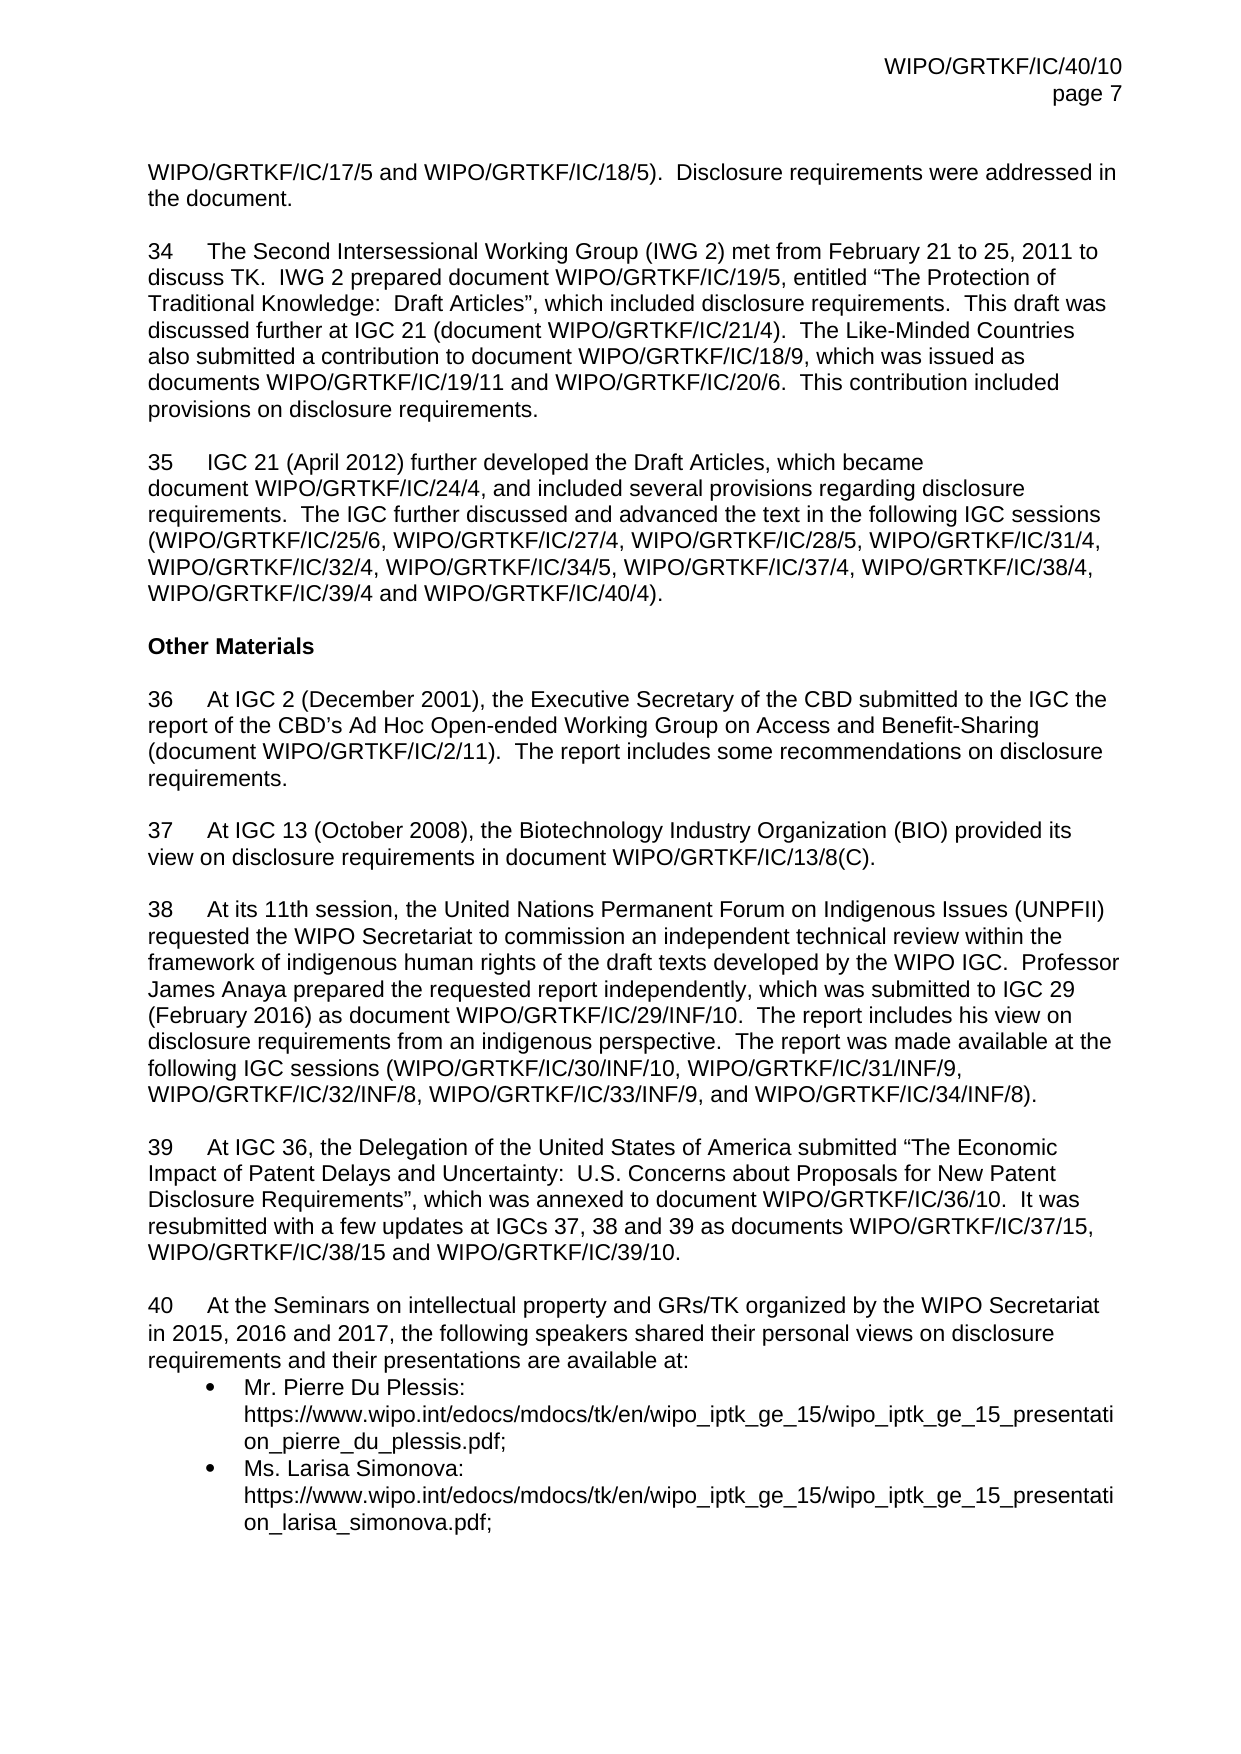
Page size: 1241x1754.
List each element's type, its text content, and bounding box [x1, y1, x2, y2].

list Mr. Pierre Du Plessis: https://www.wipo.int/edocs/mdocs/tk/en/wipo_iptk_ge_15/wipo_iptk_ge_15_presentation_pierre_du_plessis.pdf; [206, 1373, 1122, 1454]
text At IGC 13 (October 2008), the Biotechnology Industry Organization (BIO) provided its view on disclosure requirements in document WIPO/GRTKF/IC/13/8(C). [148, 817, 1122, 870]
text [148, 158, 1122, 211]
text At its 11th session, the United Nations Permanent Forum on Indigenous Issues (UNPFII) requested the WIPO Secretariat to commission an independent technical review within the framework of indigenous human rights of the draft texts developed by the WIPO IGC. Professor James Anaya prepared the requested report independently, which was submitted to IGC 29 (February 2016) as document WIPO/GRTKF/IC/29/INF/10. The report includes his view on disclosure requirements from an indigenous perspective. The report was made available at the following IGC sessions (WIPO/GRTKF/IC/30/INF/10, WIPO/GRTKF/IC/31/INF/9, WIPO/GRTKF/IC/32/INF/8, WIPO/GRTKF/IC/33/INF/9, and WIPO/GRTKF/IC/34/INF/8). [148, 896, 1122, 1107]
text At the Seminars on intellectual property and GRs/TK organized by the WIPO Secretariat in 2015, 2016 and 2017, the following speakers shared their personal views on disclosure requirements and their presentations are available at: [148, 1292, 1122, 1373]
text At IGC 36, the Delegation of the United States of America submitted “The Economic Impact of Patent Delays and Uncertainty: U.S. Concerns about Proposals for New Patent Disclosure Requirements”, which was annexed to document WIPO/GRTKF/IC/36/10. It was resubmitted with a few updates at IGCs 37, 38 and 39 as documents WIPO/GRTKF/IC/37/15, WIPO/GRTKF/IC/38/15 and WIPO/GRTKF/IC/39/10. [148, 1134, 1122, 1265]
list Ms. Larisa Simonova: https://www.wipo.int/edocs/mdocs/tk/en/wipo_iptk_ge_15/wipo_iptk_ge_15_presentation_larisa_simonova.pdf; [206, 1454, 1122, 1536]
text Other Materials [148, 633, 1122, 659]
text IGC 21 (April 2012) further developed the Draft Articles, which became document WIPO/GRTKF/IC/24/4, and included several provisions regarding disclosure requirements. The IGC further discussed and advanced the text in the following IGC sessions (WIPO/GRTKF/IC/25/6, WIPO/GRTKF/IC/27/4, WIPO/GRTKF/IC/28/5, WIPO/GRTKF/IC/31/4, WIPO/GRTKF/IC/32/4, WIPO/GRTKF/IC/34/5, WIPO/GRTKF/IC/37/4, WIPO/GRTKF/IC/38/4, WIPO/GRTKF/IC/39/4 and WIPO/GRTKF/IC/40/4). [148, 448, 1122, 607]
text At IGC 2 (December 2001), the Executive Secretary of the CBD submitted to the IGC the report of the CBD’s Ad Hoc Open-ended Working Group on Access and Benefit-Sharing (document WIPO/GRTKF/IC/2/11). The report includes some recommendations on disclosure requirements. [148, 686, 1122, 791]
text The Second Intersessional Working Group (IWG 2) met from February 21 to 25, 2011 to discuss TK. IWG 2 prepared document WIPO/GRTKF/IC/19/5, entitled “The Protection of Traditional Knowledge: Draft Articles”, which included disclosure requirements. This draft was discussed further at IGC 21 (document WIPO/GRTKF/IC/21/4). The Like-Minded Countries also submitted a contribution to document WIPO/GRTKF/IC/18/9, which was issued as documents WIPO/GRTKF/IC/19/11 and WIPO/GRTKF/IC/20/6. This contribution included provisions on disclosure requirements. [148, 238, 1122, 422]
